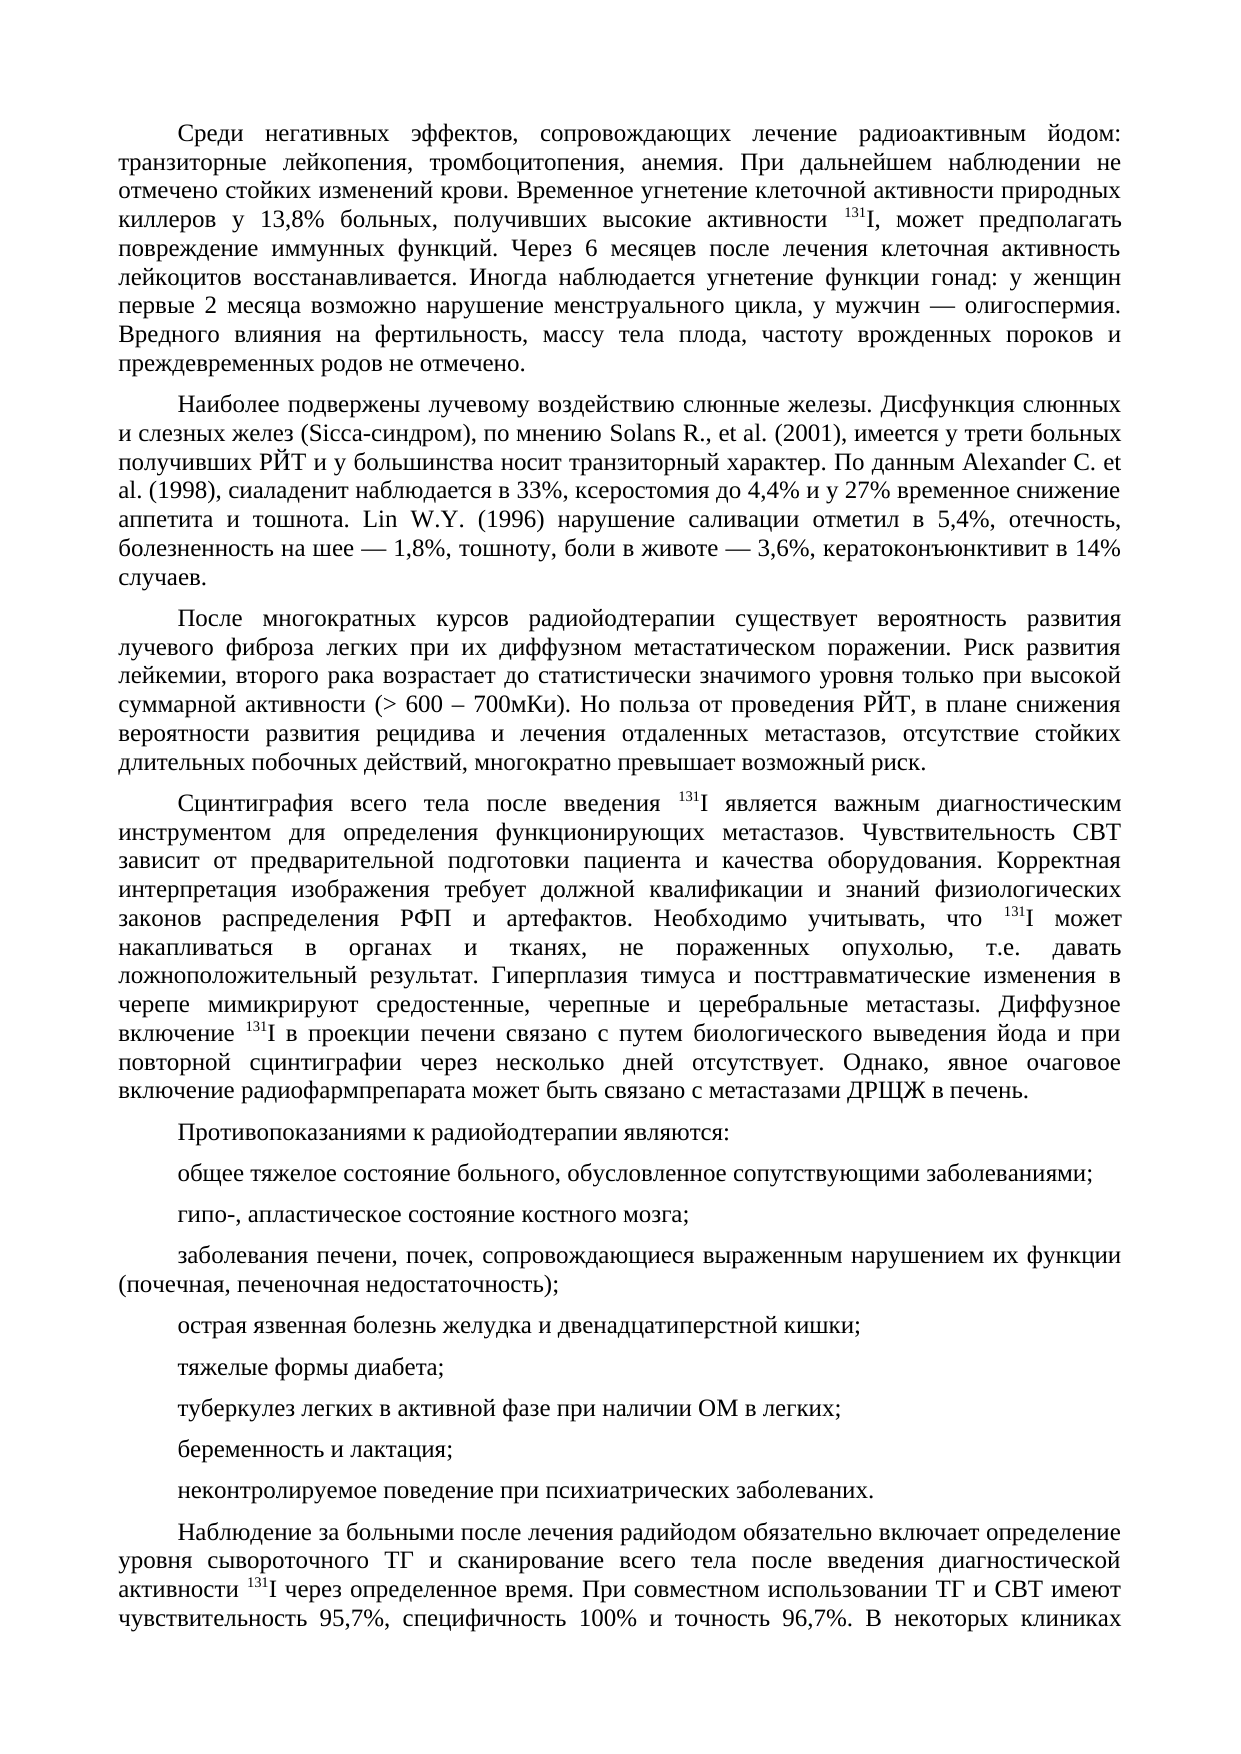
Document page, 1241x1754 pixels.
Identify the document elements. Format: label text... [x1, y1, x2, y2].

text Сцинтиграфия всего тела после введения 131I является важным диагностическим инструментом для определения функционирующих метастазов. Чувствительность СВТ зависит от предварительной подготовки пациента и качества оборудования. Корректная интерпретация изображения требует должной квалификации и знаний физиологических законов распределения РФП и артефактов. Необходимо учитывать, что 131I может накапливаться в органах и тканях, не пораженных опухолью, т.е. давать ложноположительный результат. Гиперплазия тимуса и посттравматические изменения в черепе мимикрируют средостенные, черепные и церебральные метастазы. Диффузное включение 131I в проекции печени связано с путем биологического выведения йода и при повторной сцинтиграфии через несколько дней отсутствует. Однако, явное очаговое включение радиофармпрепарата может быть связано с метастазами ДРЩЖ в печень. [118, 788, 1122, 1104]
text После многократных курсов радиойодтерапии существует вероятность развития лучевого фиброза легких при их диффузном метастатическом поражении. Риск развития лейкемии, второго рака возрастает до статистически значимого уровня только при высокой суммарной активности (> 600 – 700мКи). Но польза от проведения РЙТ, в плане снижения вероятности развития рецидива и лечения отдаленных метастазов, отсутствие стойких длительных побочных действий, многократно превышает возможный риск. [118, 603, 1122, 776]
text общее тяжелое состояние больного, обусловленное сопутствующими заболеваниями; [118, 1158, 1122, 1187]
text Среди негативных эффектов, сопровождающих лечение радиоактивным йодом: транзиторные лейкопения, тромбоцитопения, анемия. При дальнейшем наблюдении не отмечено стойких изменений крови. Временное угнетение клеточной активности природных киллеров у 13,8% больных, получивших высокие активности 131I, может предполагать повреждение иммунных функций. Через 6 месяцев после лечения клеточная активность лейкоцитов восстанавливается. Иногда наблюдается угнетение функции гонад: у женщин первые 2 месяца возможно нарушение менструального цикла, у мужчин — олигоспермия. Вредного влияния на фертильность, массу тела плода, частоту врожденных пороков и преждевременных родов не отмечено. [118, 118, 1122, 377]
text Противопоказаниями к радиойодтерапии являются: [118, 1117, 1122, 1146]
text неконтролируемое поведение при психиатрических заболеваних. [118, 1476, 1122, 1504]
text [118, 1517, 1122, 1632]
text Наиболее подвержены лучевому воздействию слюнные железы. Дисфункция слюнных и слезных желез (Sicca-синдром), по мнению Solans R., et al. (2001), имеется у трети больных получивших РЙТ и у большинства носит транзиторный характер. По данным Alexander C. et al. (1998), сиаладенит наблюдается в 33%, ксеростомия до 4,4% и у 27% временное снижение аппетита и тошнота. Lin W.Y. (1996) нарушение саливации отметил в 5,4%, отечность, болезненность на шее — 1,8%, тошноту, боли в животе — 3,6%, кератоконъюнктивит в 14% случаев. [118, 389, 1122, 591]
text тяжелые формы диабета; [118, 1352, 1122, 1381]
text туберкулез легких в активной фазе при наличии ОМ в легких; [118, 1393, 1122, 1422]
text острая язвенная болезнь желудка и двенадцатиперстной кишки; [118, 1311, 1122, 1339]
text беременность и лактация; [118, 1434, 1122, 1463]
text гипо-, апластическое состояние костного мозга; [118, 1199, 1122, 1228]
text заболевания печени, почек, сопровождающиеся выраженным нарушением их функции (почечная, печеночная недостаточность); [118, 1241, 1122, 1298]
